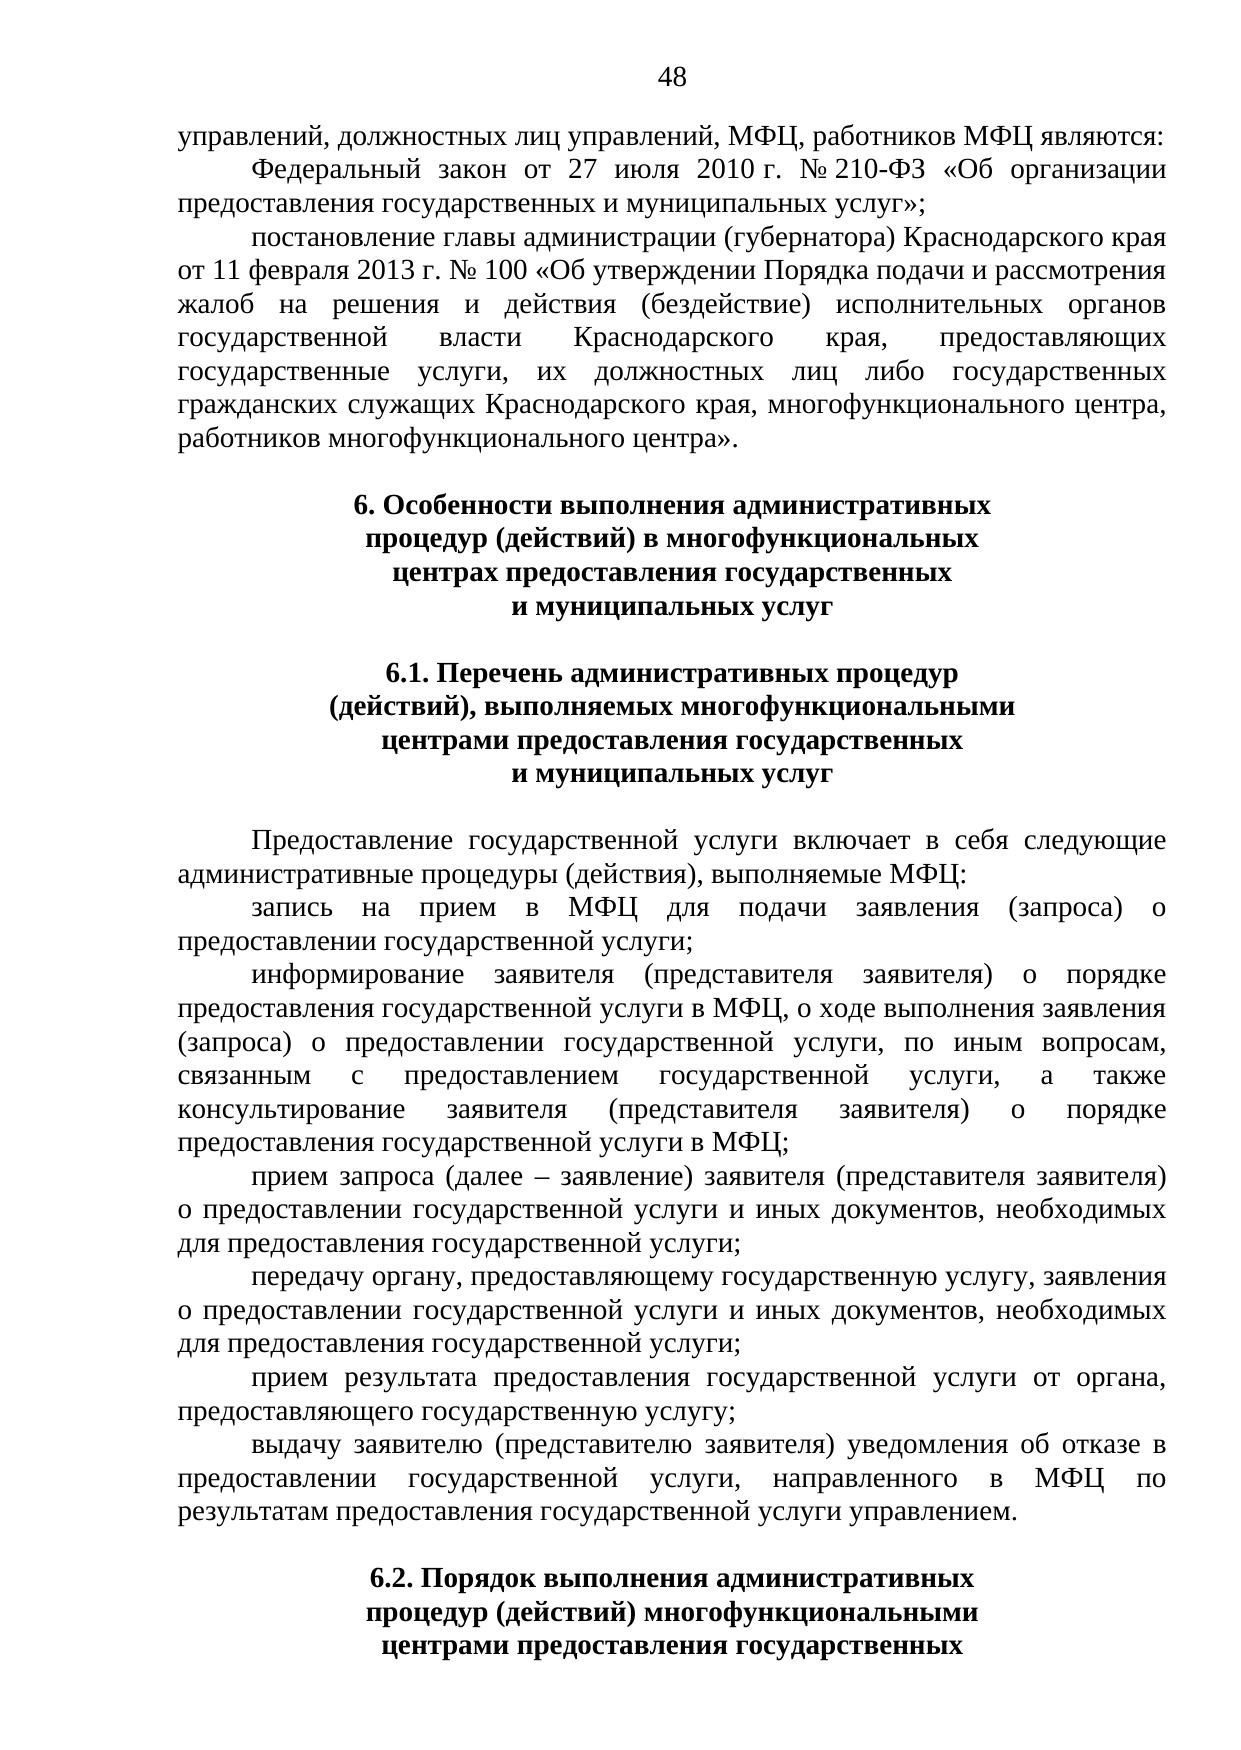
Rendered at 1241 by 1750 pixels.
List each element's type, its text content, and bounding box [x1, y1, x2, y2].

text центрами предоставления государственных [177, 1627, 1167, 1661]
text процедур (действий) многофункциональными [177, 1594, 1167, 1627]
text выдачу заявителю (представителю заявителя) уведомления об отказе в предоставлении государственной услуги, направленного в МФЦ по результатам предоставления государственной услуги управлением. [177, 1426, 1167, 1527]
text прием результата предоставления государственной услуги от органа, предоставляющего государственную услугу; [177, 1359, 1167, 1426]
text 6. Особенности выполнения административных [177, 487, 1167, 521]
text (действий), выполняемых многофункциональными [177, 688, 1167, 722]
text постановление главы администрации (губернатора) Краснодарского края от 11 февраля 2013 г. № 100 «Об утверждении Порядка подачи и рассмотрения жалоб на решения и действия (бездействие) исполнительных органов государственной власти Краснодарского края, предоставляющих государственные услуги, их должностных лиц либо государственных гражданских служащих Краснодарского края, многофункционального центра, работников многофункционального центра». [177, 219, 1167, 453]
text Предоставление государственной услуги включает в себя следующие административные процедуры (действия), выполняемые МФЦ: [177, 822, 1167, 889]
text Федеральный закон от 27 июля 2010 г. № 210-ФЗ «Об организации предоставления государственных и муниципальных услуг»; [177, 152, 1167, 219]
text 6.2. Порядок выполнения административных [177, 1560, 1167, 1594]
text и муниципальных услуг [177, 755, 1167, 789]
text информирование заявителя (представителя заявителя) о порядке предоставления государственной услуги в МФЦ, о ходе выполнения заявления (запроса) о предоставлении государственной услуги, по иным вопросам, связанным с предоставлением государственной услуги, а также консультирование заявителя (представителя заявителя) о порядке предоставления государственной услуги в МФЦ; [177, 957, 1167, 1158]
text 6.1. Перечень административных процедур [177, 655, 1167, 688]
text центрами предоставления государственных [177, 722, 1167, 755]
text процедур (действий) в многофункциональных [177, 521, 1167, 554]
text центрах предоставления государственных [177, 554, 1167, 588]
text прием запроса (далее – заявление) заявителя (представителя заявителя) о предоставлении государственной услуги и иных документов, необходимых для предоставления государственной услуги; [177, 1158, 1167, 1258]
text передачу органу, предоставляющему государственную услугу, заявления о предоставлении государственной услуги и иных документов, необходимых для предоставления государственной услуги; [177, 1258, 1167, 1359]
text запись на прием в МФЦ для подачи заявления (запроса) о предоставлении государственной услуги; [177, 889, 1167, 957]
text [177, 118, 1167, 152]
text и муниципальных услуг [177, 588, 1167, 621]
